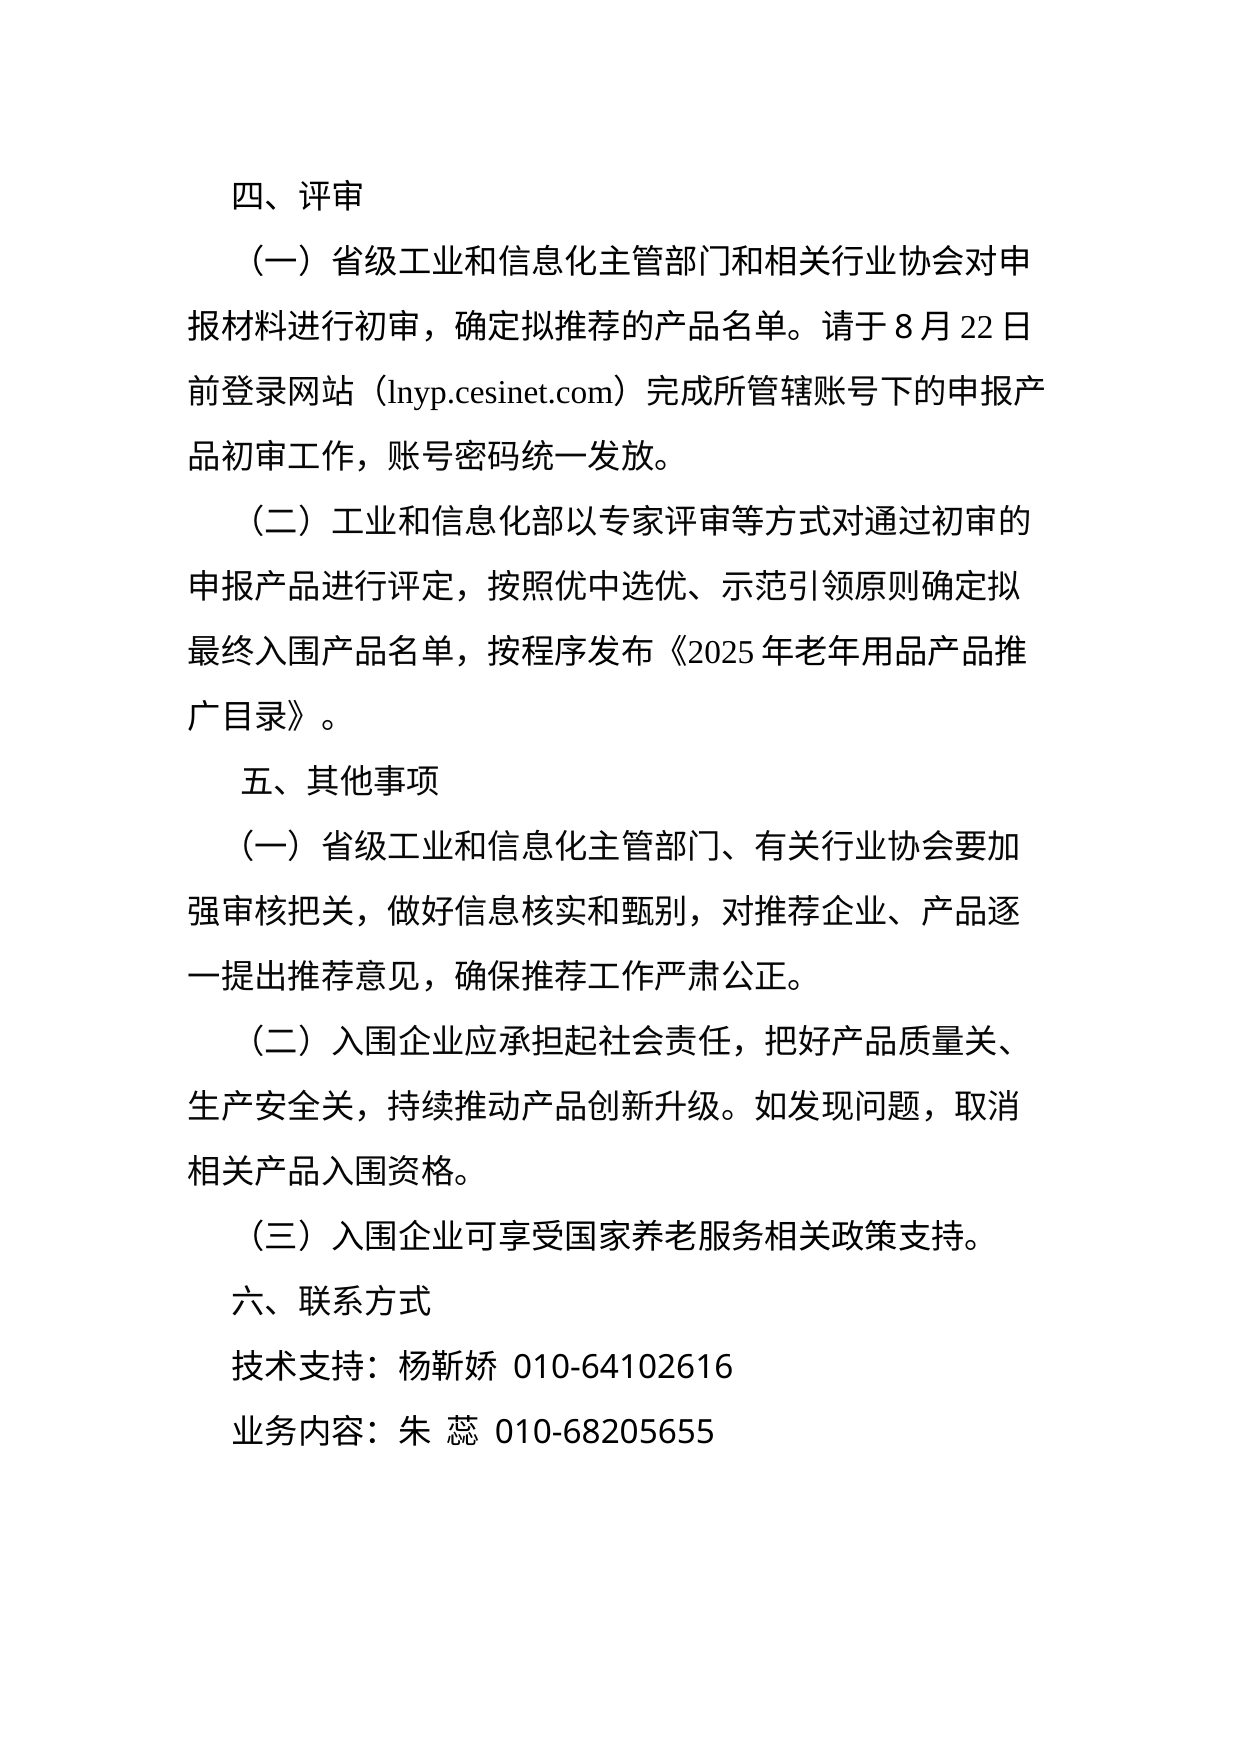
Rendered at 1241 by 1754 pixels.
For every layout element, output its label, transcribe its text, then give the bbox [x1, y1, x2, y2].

text （二）入围企业应承担起社会责任，把好产品质量关、生产安全关，持续推动产品创新升级。如发现问题，取消相关产品入围资格。 [187, 1007, 1053, 1202]
text 业务内容：朱 蕊 010-68205655 [187, 1397, 1053, 1462]
text （二）工业和信息化部以专家评审等方式对通过初审的申报产品进行评定，按照优中选优、示范引领原则确定拟最终入围产品名单，按程序发布《2025年老年用品产品推广目录》。 [187, 487, 1053, 747]
text 技术支持：杨靳娇 010-64102616 [187, 1332, 1053, 1397]
text 五、其他事项 [187, 747, 1053, 812]
text 四、评审 [187, 162, 1053, 227]
text （一）省级工业和信息化主管部门、有关行业协会要加强审核把关，做好信息核实和甄别，对推荐企业、产品逐一提出推荐意见，确保推荐工作严肃公正。 [187, 812, 1053, 1007]
text （三）入围企业可享受国家养老服务相关政策支持。 [187, 1202, 1053, 1267]
text （一）省级工业和信息化主管部门和相关行业协会对申报材料进行初审，确定拟推荐的产品名单。请于8月22日前登录网站（lnyp.cesinet.com）完成所管辖账号下的申报产品初审工作，账号密码统一发放。 [187, 227, 1053, 487]
text 六、联系方式 [187, 1267, 1053, 1332]
